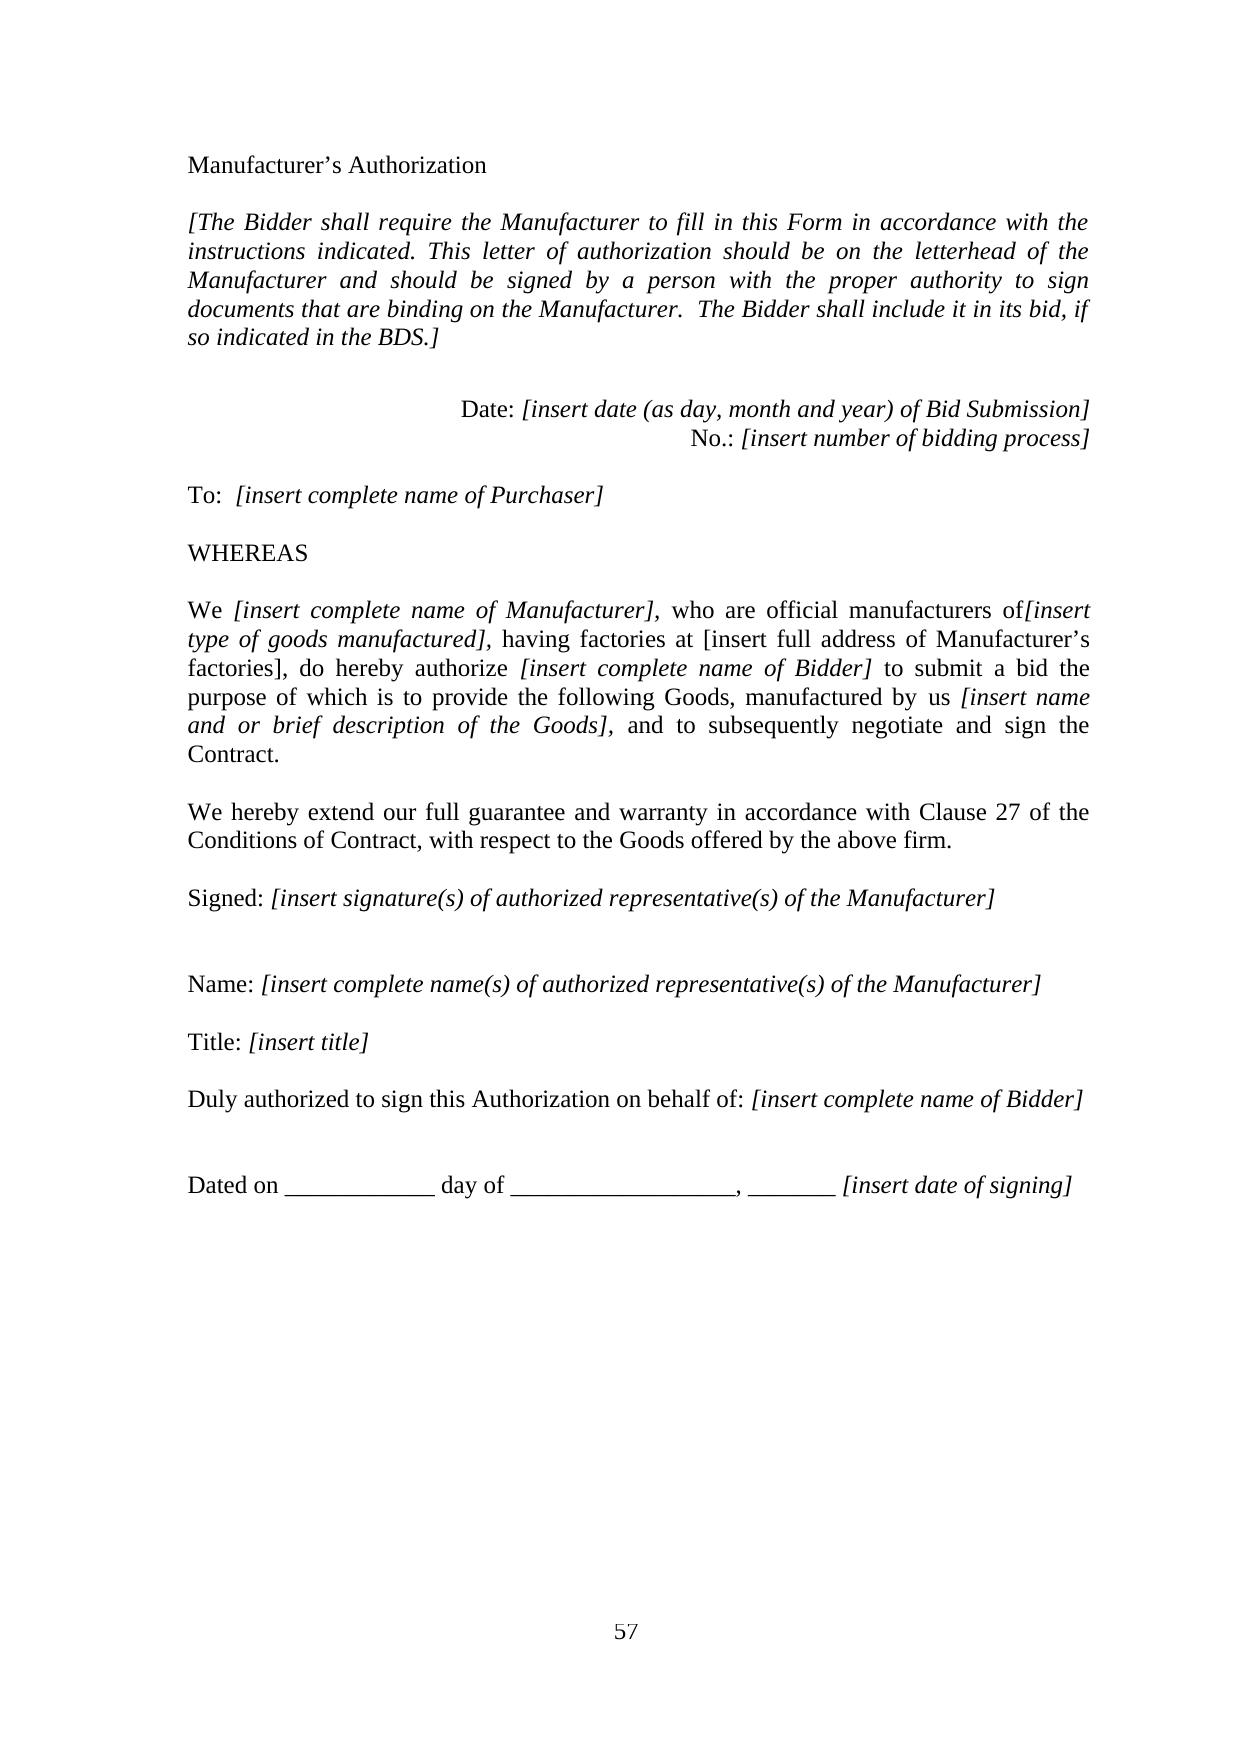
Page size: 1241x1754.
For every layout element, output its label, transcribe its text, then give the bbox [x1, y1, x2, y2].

text [The Bidder shall require the Manufacturer to fill in this Form in accordance with the instructions indicated. This letter of authorization should be on the letterhead of the Manufacturer and should be signed by a person with the proper authority to sign documents that are binding on the Manufacturer. The Bidder shall include it in its bid, if so indicated in the BDS.] [187, 207, 1090, 351]
text Name: [insert complete name(s) of authorized representative(s) of the Manufacturer] [187, 969, 1090, 998]
text Date: [insert date (as day, month and year) of Bid Submission] [187, 394, 1090, 423]
text No.: [insert number of bidding process] [187, 423, 1090, 452]
text Duly authorized to sign this Authorization on behalf of: [insert complete name of Bidder] [187, 1084, 1090, 1113]
text Signed: [insert signature(s) of authorized representative(s) of the Manufacturer] [187, 883, 1090, 912]
text We [insert complete name of Manufacturer], who are official manufacturers of[insert type of goods manufactured], having factories at [insert full address of Manufacturer’s factories], do hereby authorize [insert complete name of Bidder] to submit a bid the purpose of which is to provide the following Goods, manufactured by us [insert name and or brief description of the Goods], and to subsequently negotiate and sign the Contract. [187, 596, 1090, 768]
text Dated on ____________ day of __________________, _______ [insert date of signing] [187, 1171, 1090, 1199]
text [187, 150, 1090, 179]
text Title: [insert title] [187, 1027, 1090, 1056]
text We hereby extend our full guarantee and warranty in accordance with Clause 27 of the Conditions of Contract, with respect to the Goods offered by the above firm. [187, 797, 1090, 854]
text WHEREAS [187, 538, 1090, 567]
text To: [insert complete name of Purchaser] [187, 481, 1090, 509]
